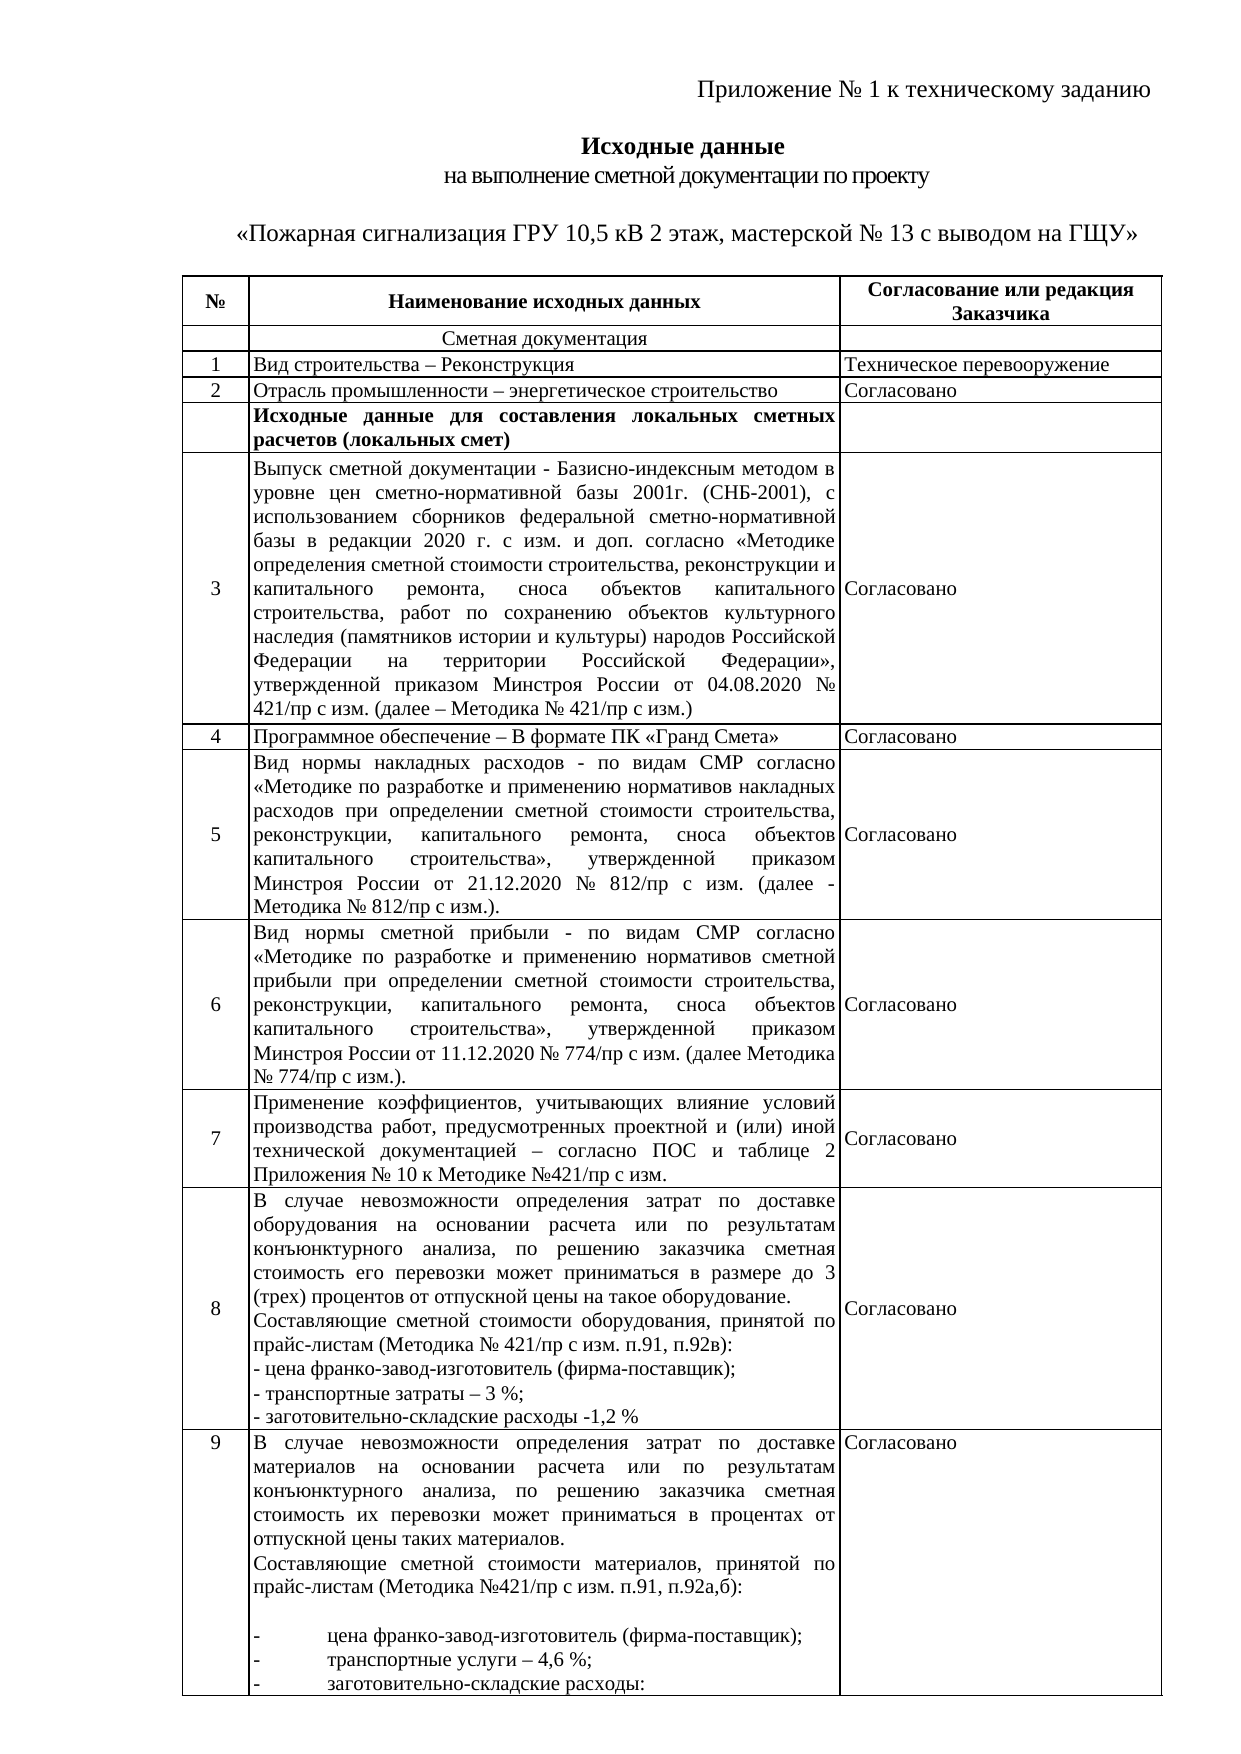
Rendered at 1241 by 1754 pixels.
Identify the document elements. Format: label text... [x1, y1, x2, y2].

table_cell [250, 1430, 839, 1695]
table_cell 6 [183, 920, 248, 1088]
text Приложение № 1 к техническому заданию [177, 74, 1151, 103]
table_cell В случае невозможности определения затрат по доставке оборудования на основании расчета или по результатам конъюнктурного анализа, по решению заказчика сметная стоимость его перевозки может приниматься в размере до 3 (трех) процентов от отпускной цены на такое оборудование. Составляющие сметной стоимости оборудования, принятой по прайс-листам (Методика № 421/пр с изм. п.91, п.92в): - цена франко-завод-изготовитель (фирма-поставщик); - транспортные затраты – 3 %; - заготовительно-складские расходы -1,2 % [250, 1188, 839, 1428]
text Исходные данные [177, 131, 1151, 160]
table_header № [183, 277, 248, 325]
table_cell Согласовано [841, 453, 1161, 723]
table_cell [183, 403, 248, 451]
table_cell 3 [183, 453, 248, 723]
table_cell 9 [183, 1430, 248, 1695]
table_cell [841, 403, 1161, 451]
table_cell 5 [183, 750, 248, 918]
table_cell [1157, 326, 1161, 350]
table_cell Согласовано [841, 1430, 1161, 1695]
table_cell 7 [183, 1090, 248, 1186]
table_cell Согласовано [841, 1090, 1161, 1186]
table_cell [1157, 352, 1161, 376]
table_header Наименование исходных данных [250, 277, 839, 325]
table_cell Выпуск сметной документации - Базисно-индексным методом в уровне цен сметно-нормативной базы 2001г. (СНБ-2001), с использованием сборников федеральной сметно-нормативной базы в редакции 2020 г. с изм. и доп. согласно «Методике определения сметной стоимости строительства, реконструкции и капитального ремонта, сноса объектов капитального строительства, работ по сохранению объектов культурного наследия (памятников истории и культуры) народов Российской Федерации на территории Российской Федерации», утвержденной приказом Минстроя России от 04.08.2020 № 421/пр с изм. (далее – Методика № 421/пр с изм.) [250, 453, 839, 723]
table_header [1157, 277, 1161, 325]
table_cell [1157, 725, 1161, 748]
table_cell Согласовано [841, 920, 1161, 1088]
table_cell 8 [183, 1188, 248, 1428]
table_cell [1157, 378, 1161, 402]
table_cell Применение коэффициентов, учитывающих влияние условий производства работ, предусмотренных проектной и (или) иной технической документацией – согласно ПОС и таблице 2 Приложения № 10 к Методике №421/пр с изм. [250, 1090, 839, 1186]
text «Пожарная сигнализация ГРУ 10,5 кВ 2 этаж, мастерской № 13 с выводом на ГЩУ» [185, 218, 1152, 246]
table_cell Согласовано [841, 750, 1161, 918]
text на выполнение сметной документации по проекту [185, 160, 1152, 189]
table_cell Согласовано [841, 1188, 1161, 1428]
